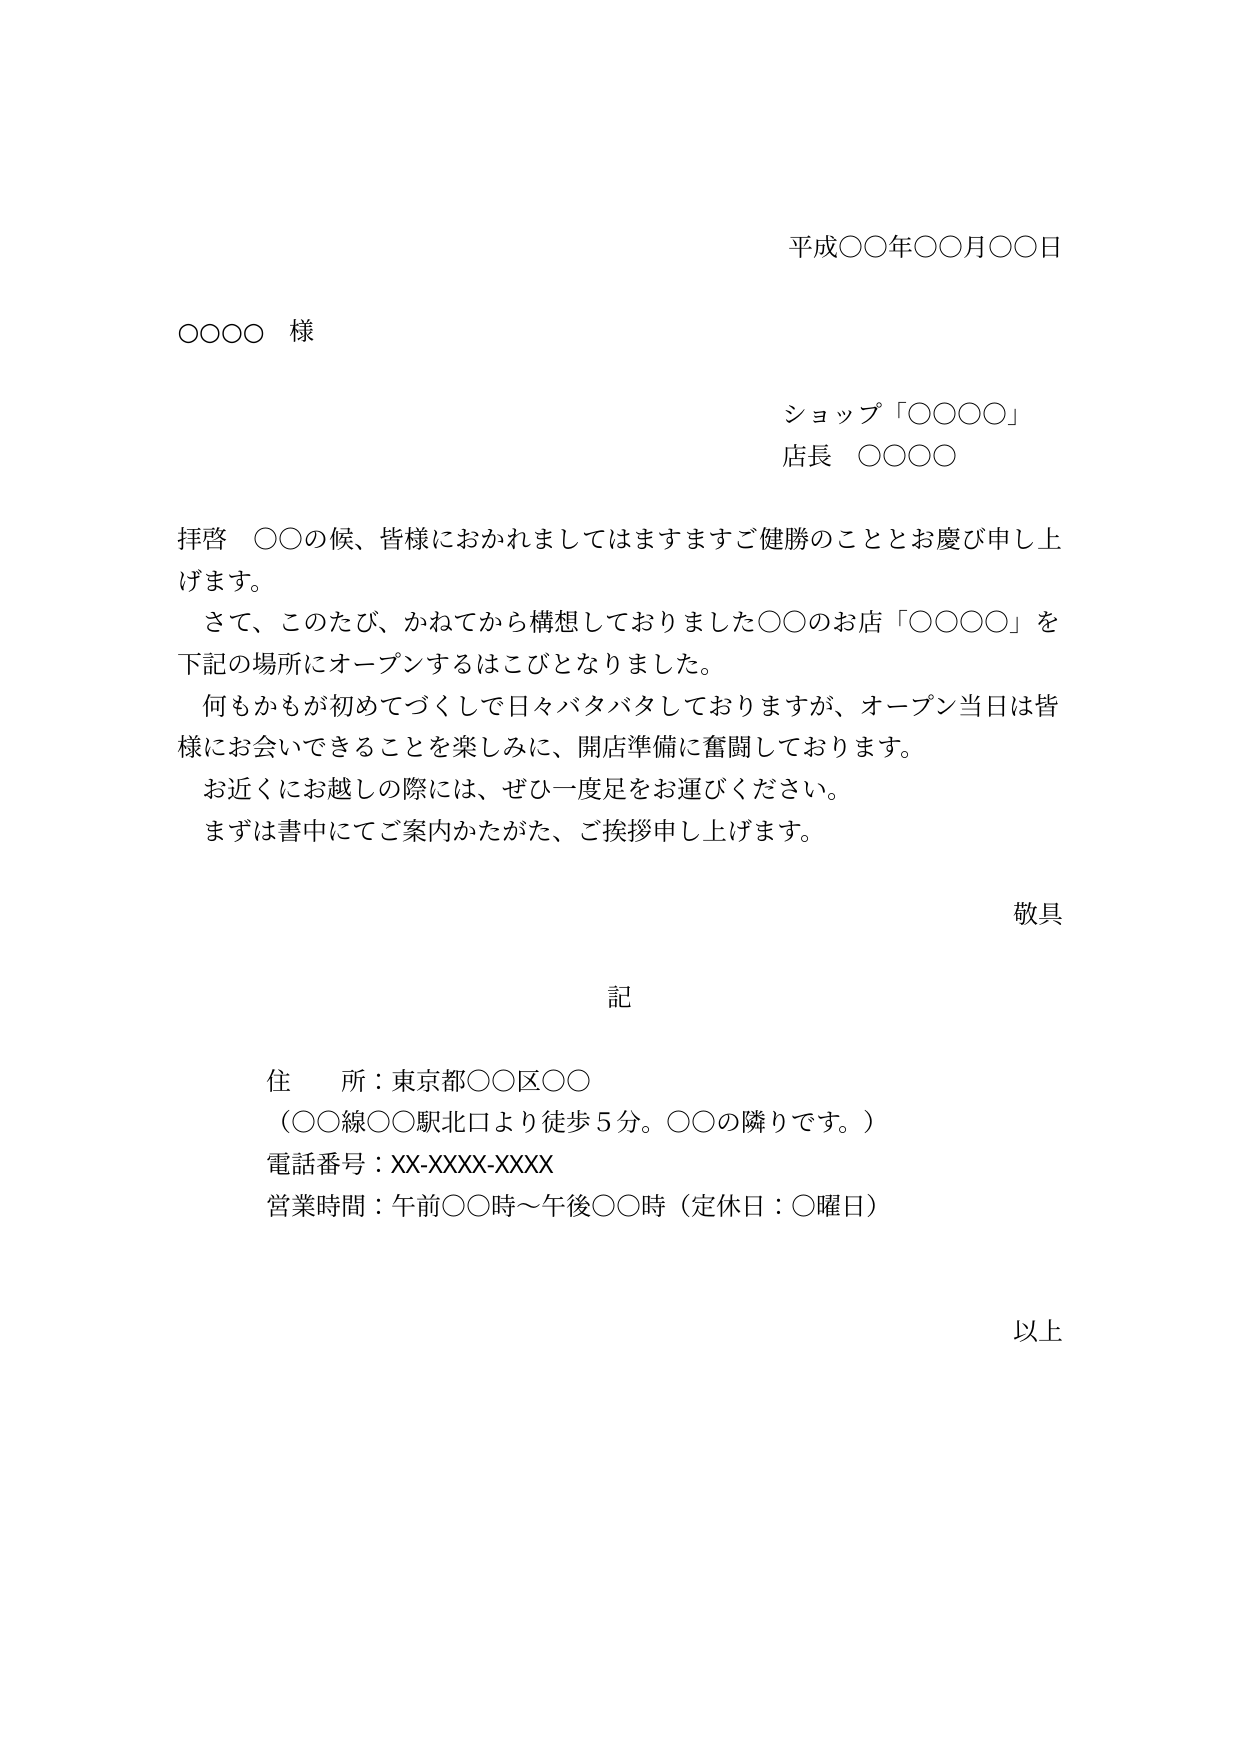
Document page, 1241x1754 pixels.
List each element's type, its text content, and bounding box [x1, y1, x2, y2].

subtitle 記 [177, 975, 1063, 1017]
text 電話番号：XX-XXXX-XXXX [266, 1142, 1063, 1183]
text 平成○○年○○月○○日 [177, 225, 1063, 267]
text 以上 [177, 1308, 1063, 1350]
text 店長 ○○○○ [782, 433, 1063, 475]
text 拝啓 ○○の候、皆様におかれましてはますますご健勝のこととお慶び申し上げます。 [177, 517, 1063, 600]
text 営業時間：午前○○時〜午後○○時（定休日：○曜日） [266, 1183, 1063, 1225]
text （○○線○○駅北口より徒歩５分。○○の隣りです。） [266, 1100, 1063, 1142]
text まずは書中にてご案内かたがた、ご挨拶申し上げます。 [177, 808, 1063, 850]
text お近くにお越しの際には、ぜひ一度足をお運びください。 [177, 767, 1063, 808]
text 何もかもが初めてづくしで日々バタバタしておりますが、オープン当日は皆様にお会いできることを楽しみに、開店準備に奮闘しております。 [177, 683, 1063, 767]
text ○○○○ 様 [177, 308, 1063, 350]
text 敬具 [177, 892, 1063, 933]
text ショップ「○○○○」 [782, 392, 1063, 433]
text 住 所：東京都○○区○○ [266, 1058, 1063, 1100]
text さて、このたび、かねてから構想しておりました○○のお店「○○○○」を下記の場所にオープンするはこびとなりました。 [177, 600, 1063, 683]
